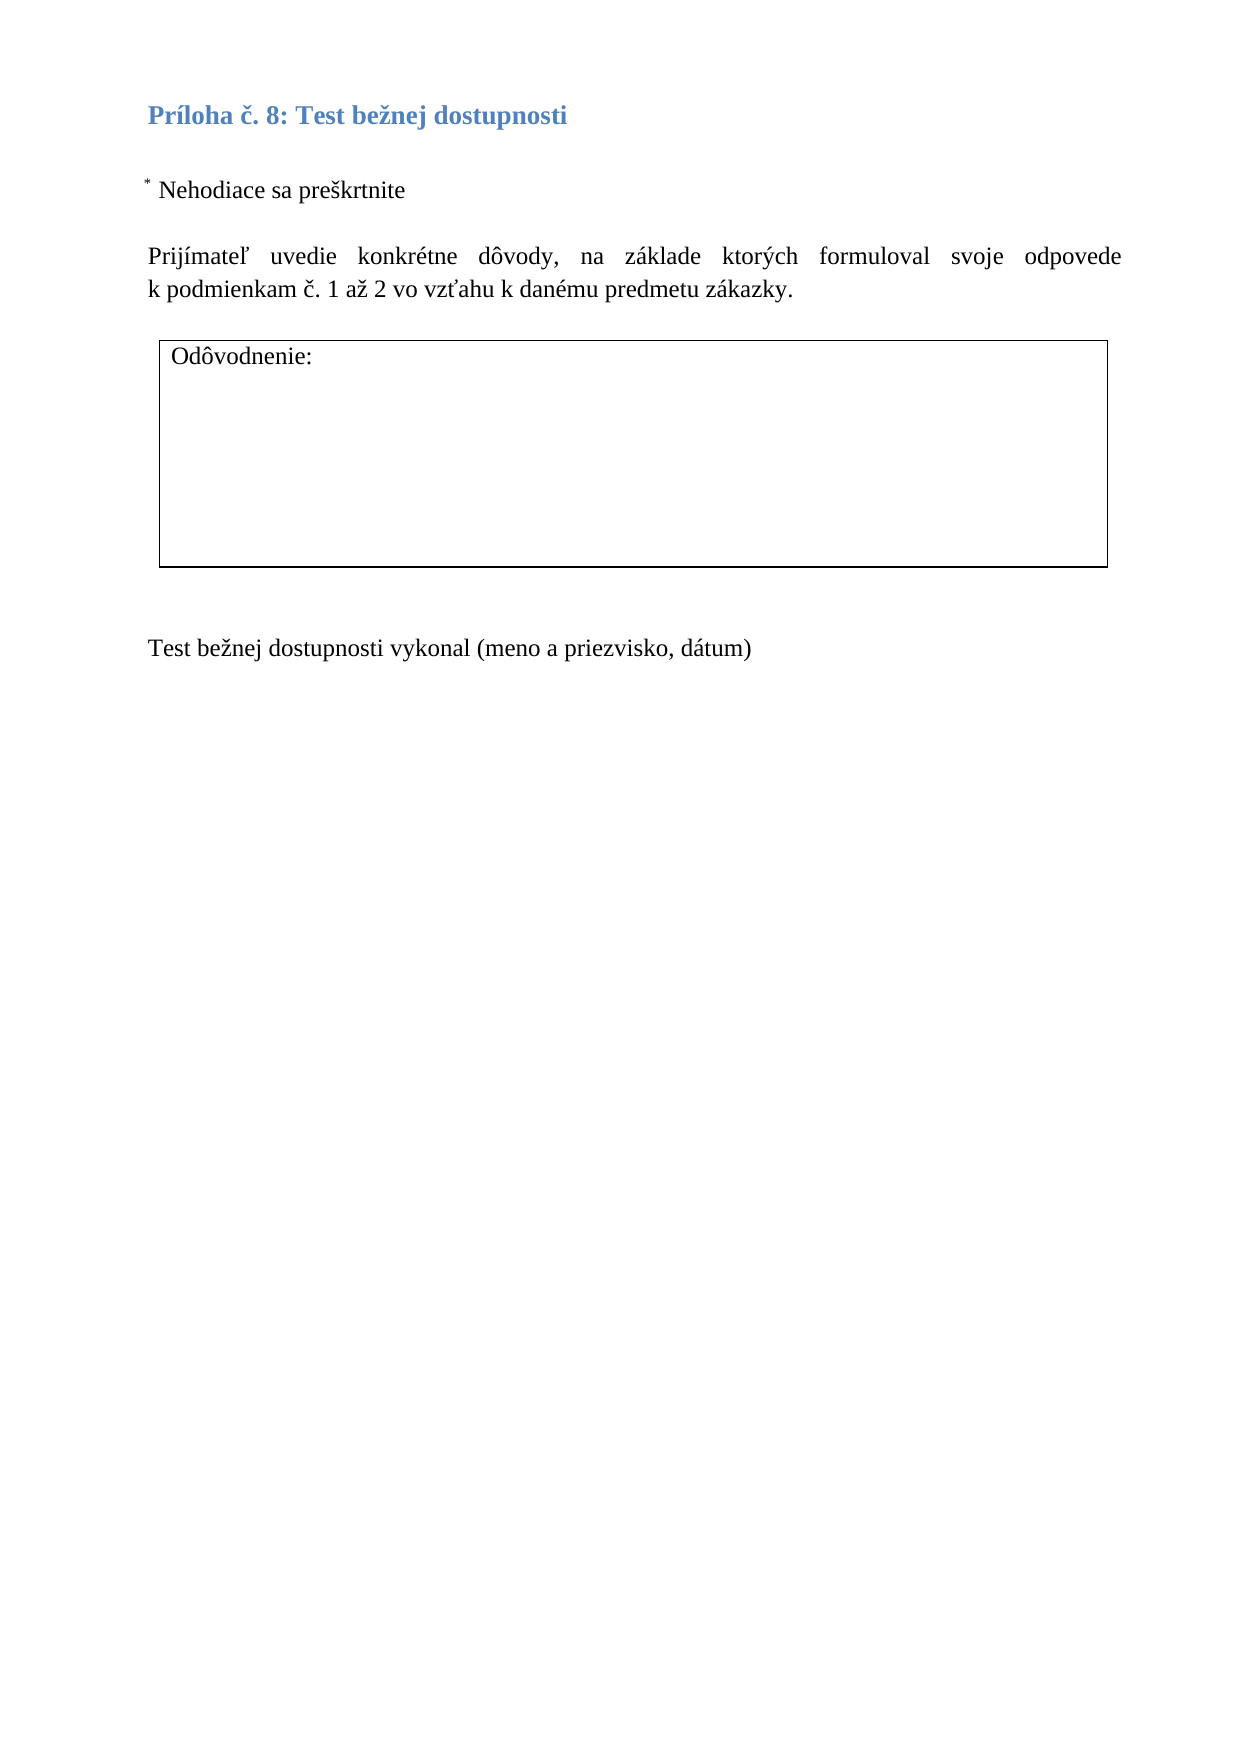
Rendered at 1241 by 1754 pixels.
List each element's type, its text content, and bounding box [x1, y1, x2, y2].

table_header Odôvodnenie: [160, 341, 1107, 566]
text Test bežnej dostupnosti vykonal (meno a priezvisko, dátum) [148, 633, 1123, 662]
text Prijímateľ uvedie konkrétne dôvody, na základe ktorých formuloval svoje odpovede k podmienkam č. 1 až 2 vo vzťahu k danému predmetu zákazky. [148, 241, 1123, 303]
text * Nehodiace sa preškrtnite [133, 175, 1123, 204]
